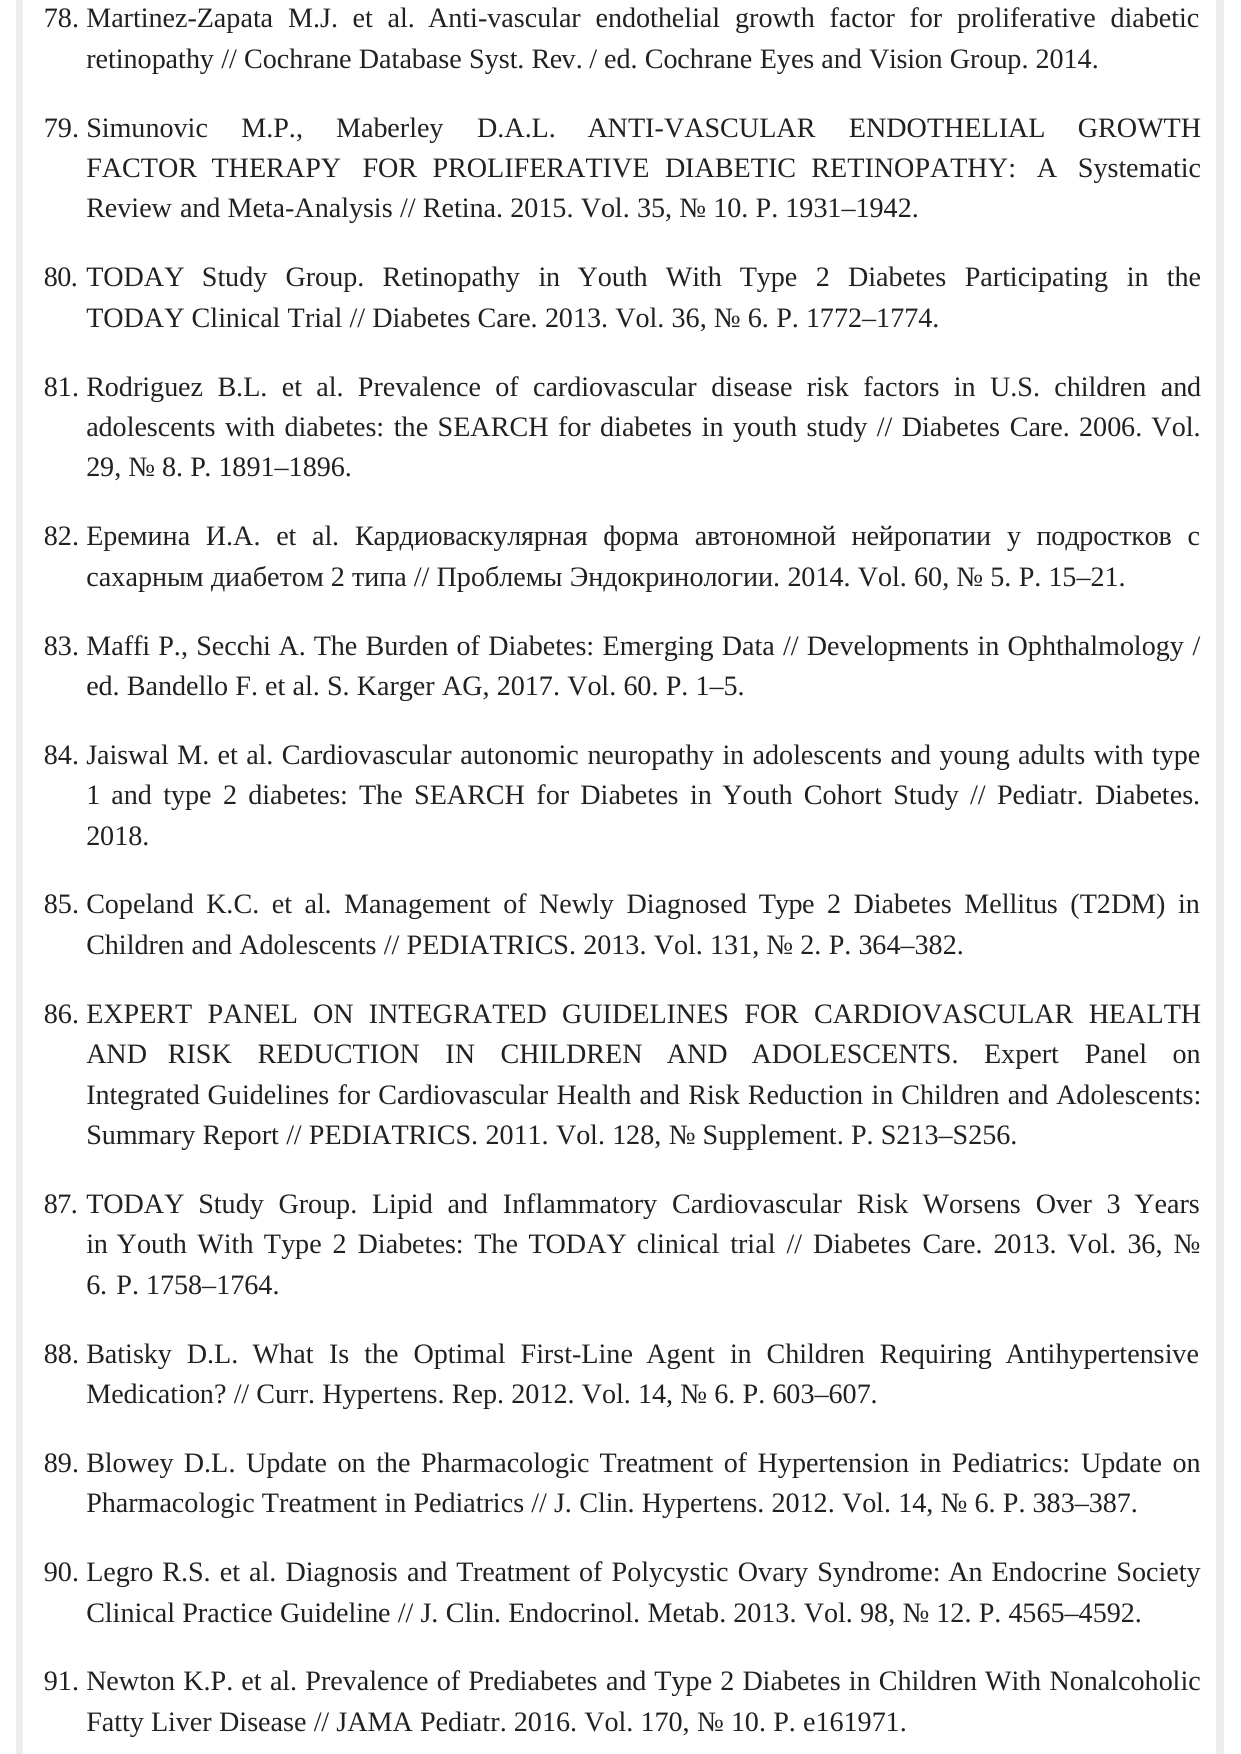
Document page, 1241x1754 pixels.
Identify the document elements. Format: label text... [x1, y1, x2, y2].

list Martinez-Zapata M.J. et al. Anti-vascular endothelial growth factor for proliferative diabetic retinopathy // Cochrane Database Syst. Rev. / ed. Cochrane Eyes and Vision Group. 2014. [44, 1, 1200, 74]
list TODAY Study Group. Lipid and Inflammatory Cardiovascular Risk Worsens Over 3 Years in Youth With Type 2 Diabetes: The TODAY clinical trial // Diabetes Care. 2013. Vol. 36, № 6. P. 1758–1764. [44, 1187, 1201, 1300]
list EXPERT PANEL ON INTEGRATED GUIDELINES FOR CARDIOVASCULAR HEALTH AND RISK REDUCTION IN CHILDREN AND ADOLESCENTS. Expert Panel on Integrated Guidelines for Cardiovascular Health and Risk Reduction in Children and Adolescents: Summary Report // PEDIATRICS. 2011. Vol. 128, № Supplement. P. S213–S256. [44, 997, 1201, 1151]
list Maffi P., Secchi A. The Burden of Diabetes: Emerging Data // Developments in Ophthalmology / ed. Bandello F. et al. S. Karger AG, 2017. Vol. 60. P. 1–5. [44, 629, 1201, 701]
list Rodriguez B.L. et al. Prevalence of cardiovascular disease risk factors in U.S. children and adolescents with diabetes: the SEARCH for diabetes in youth study // Diabetes Care. 2006. Vol. 29, № 8. P. 1891–1896. [44, 370, 1201, 483]
list Еремина И.А. et al. Кардиоваскулярная форма автономной нейропатии у подростков с сахарным диабетом 2 типа // Проблемы Эндокринологии. 2014. Vol. 60, № 5. P. 15–21. [44, 519, 1200, 592]
list Legro R.S. et al. Diagnosis and Treatment of Polycystic Ovary Syndrome: An Endocrine Society Clinical Practice Guideline // J. Clin. Endocrinol. Metab. 2013. Vol. 98, № 12. P. 4565–4592. [44, 1555, 1201, 1628]
list Batisky D.L. What Is the Optimal First-Line Agent in Children Requiring Antihypertensive Medication? // Curr. Hypertens. Rep. 2012. Vol. 14, № 6. P. 603–607. [44, 1337, 1200, 1409]
list Jaiswal M. et al. Cardiovascular autonomic neuropathy in adolescents and young adults with type 1 and type 2 diabetes: The SEARCH for Diabetes in Youth Cohort Study // Pediatr. Diabetes. 2018. [44, 738, 1201, 851]
list Newton K.P. et al. Prevalence of Prediabetes and Type 2 Diabetes in Children With Nonalcoholic Fatty Liver Disease // JAMA Pediatr. 2016. Vol. 170, № 10. P. e161971. [44, 1664, 1201, 1737]
list TODAY Study Group. Retinopathy in Youth With Type 2 Diabetes Participating in the TODAY Clinical Trial // Diabetes Care. 2013. Vol. 36, № 6. P. 1772–1774. [44, 260, 1201, 333]
list Copeland K.C. et al. Management of Newly Diagnosed Type 2 Diabetes Mellitus (T2DM) in Children and Adolescents // PEDIATRICS. 2013. Vol. 131, № 2. P. 364–382. [44, 888, 1200, 960]
list Blowey D.L. Update on the Pharmacologic Treatment of Hypertension in Pediatrics: Update on Pharmacologic Treatment in Pediatrics // J. Clin. Hypertens. 2012. Vol. 14, № 6. P. 383–387. [44, 1446, 1201, 1519]
list Simunovic M.P., Maberley D.A.L. ANTI-VASCULAR ENDOTHELIAL GROWTH FACTOR THERAPY FOR PROLIFERATIVE DIABETIC RETINOPATHY: A Systematic Review and Meta-Analysis // Retina. 2015. Vol. 35, № 10. P. 1931–1942. [44, 111, 1201, 224]
